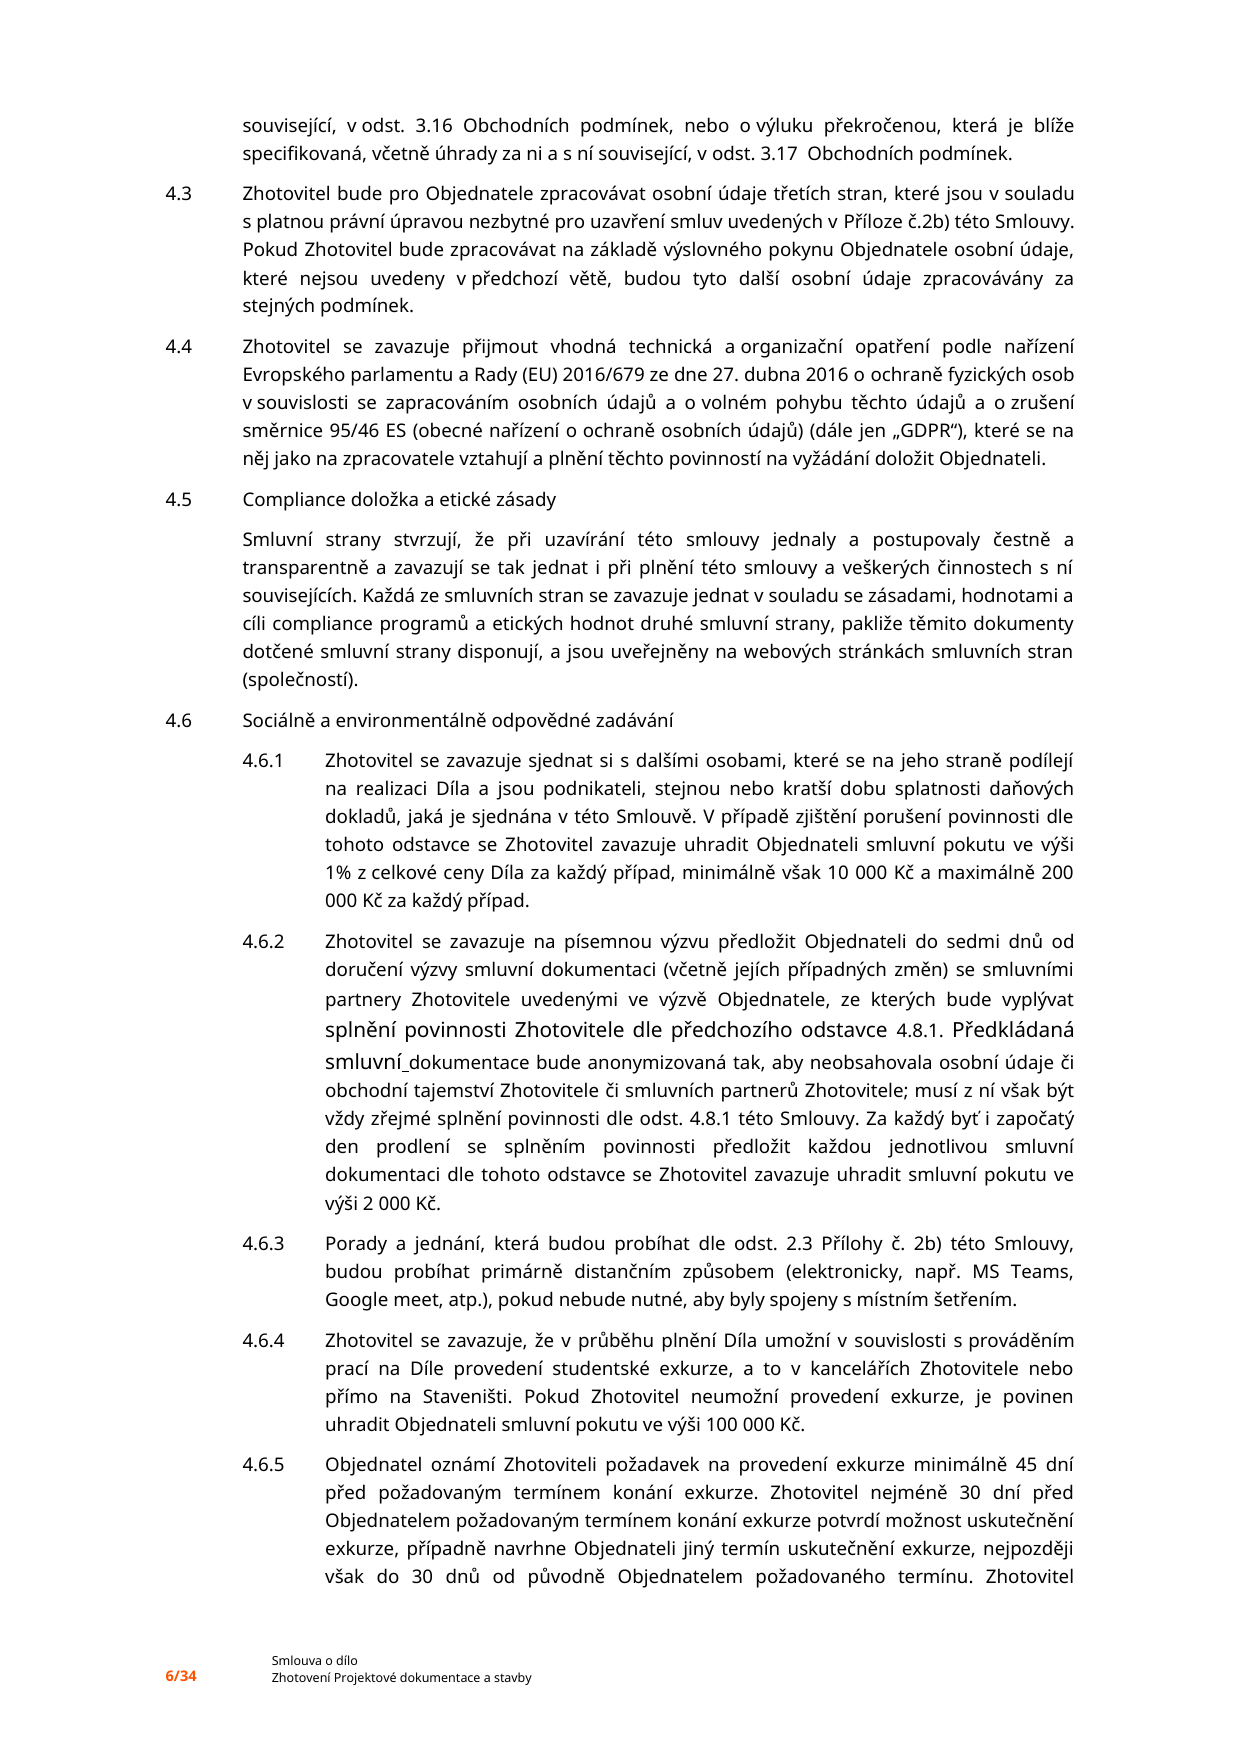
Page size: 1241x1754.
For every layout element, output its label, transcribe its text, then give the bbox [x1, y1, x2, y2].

list Smluvní strany stvrzují, že při uzavírání této smlouvy jednaly a postupovaly čestně a transparentně a zavazují se tak jednat i při plnění této smlouvy a veškerých činnostech s ní souvisejících. Každá ze smluvních stran se zavazuje jednat v souladu se zásadami, hodnotami a cíli compliance programů a etických hodnot druhé smluvní strany, pakliže těmito dokumenty dotčené smluvní strany disponují, a jsou uveřejněny na webových stránkách smluvních stran (společností). [242, 526, 1075, 692]
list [242, 1451, 1075, 1589]
list Sociálně a environmentálně odpovědné zadávání [165, 707, 1075, 733]
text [165, 112, 1075, 166]
list Porady a jednání, která budou probíhat dle odst. 2.3 Přílohy č. 2b) této Smlouvy, budou probíhat primárně distančním způsobem (elektronicky, např. MS Teams, Google meet, atp.), pokud nebude nutné, aby byly spojeny s místním šetřením. [242, 1230, 1075, 1312]
text Zhotovitel bude pro Objednatele zpracovávat osobní údaje třetích stran, které jsou v souladu s platnou právní úpravou nezbytné pro uzavření smluv uvedených v Příloze č.2b) této Smlouvy. Pokud Zhotovitel bude zpracovávat na základě výslovného pokynu Objednatele osobní údaje, které nejsou uvedeny v předchozí větě, budou tyto další osobní údaje zpracovávány za stejných podmínek. [165, 181, 1075, 318]
list Zhotovitel se zavazuje sjednat si s dalšími osobami, které se na jeho straně podílejí na realizaci Díla a jsou podnikateli, stejnou nebo kratší dobu splatnosti daňových dokladů, jaká je sjednána v této Smlouvě. V případě zjištění porušení povinnosti dle tohoto odstavce se Zhotovitel zavazuje uhradit Objednateli smluvní pokutu ve výši 1% z celkové ceny Díla za každý případ, minimálně však 10 000 Kč a maximálně 200 000 Kč za každý případ. [242, 748, 1075, 913]
text Compliance doložka a etické zásady [165, 486, 1075, 511]
list Zhotovitel se zavazuje na písemnou výzvu předložit Objednateli do sedmi dnů od doručení výzvy smluvní dokumentaci (včetně jejích případných změn) se smluvními partnery Zhotovitele uvedenými ve výzvě Objednatele, ze kterých bude vyplývat splnění povinnosti Zhotovitele dle předchozího odstavce 4.8.1. Předkládaná smluvní dokumentace bude anonymizovaná tak, aby neobsahovala osobní údaje či obchodní tajemství Zhotovitele či smluvních partnerů Zhotovitele; musí z ní však být vždy zřejmé splnění povinnosti dle odst. 4.8.1 této Smlouvy. Za každý byť i započatý den prodlení se splněním povinnosti předložit každou jednotlivou smluvní dokumentaci dle tohoto odstavce se Zhotovitel zavazuje uhradit smluvní pokutu ve výši 2 000 Kč. [242, 928, 1075, 1215]
text Zhotovitel se zavazuje přijmout vhodná technická a organizační opatření podle nařízení Evropského parlamentu a Rady (EU) 2016/679 ze dne 27. dubna 2016 o ochraně fyzických osob v souvislosti se zapracováním osobních údajů a o volném pohybu těchto údajů a o zrušení směrnice 95/46 ES (obecné nařízení o ochraně osobních údajů) (dále jen „GDPR“), které se na něj jako na zpracovatele vztahují a plnění těchto povinností na vyžádání doložit Objednateli. [165, 333, 1075, 471]
list Zhotovitel se zavazuje, že v průběhu plnění Díla umožní v souvislosti s prováděním prací na Díle provedení studentské exkurze, a to v kancelářích Zhotovitele nebo přímo na Staveništi. Pokud Zhotovitel neumožní provedení exkurze, je povinen uhradit Objednateli smluvní pokutu ve výši 100 000 Kč. [242, 1327, 1075, 1436]
